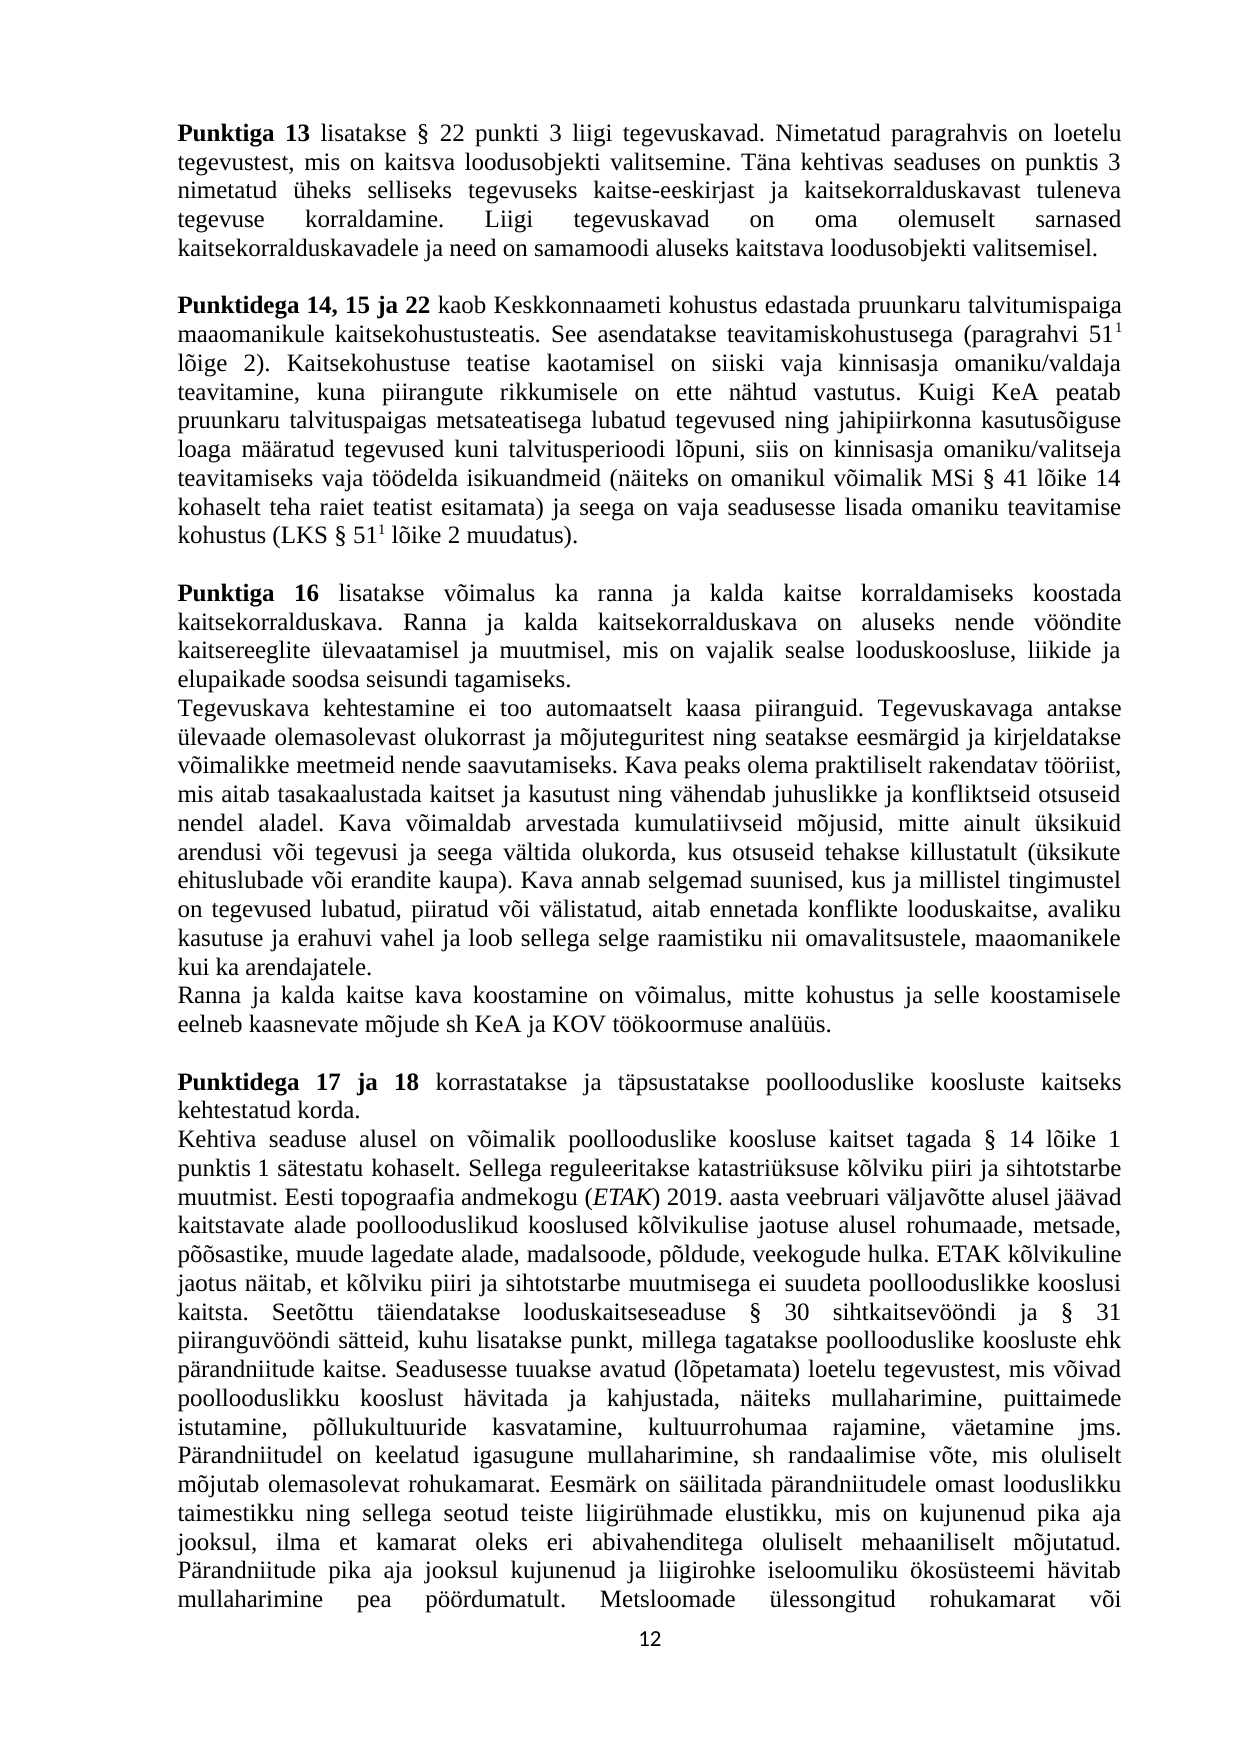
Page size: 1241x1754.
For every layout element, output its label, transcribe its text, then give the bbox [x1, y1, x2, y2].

text Punktiga 13 lisatakse § 22 punkti 3 liigi tegevuskavad. Nimetatud paragrahvis on loetelu tegevustest, mis on kaitsva loodusobjekti valitsemine. Täna kehtivas seaduses on punktis 3 nimetatud üheks selliseks tegevuseks kaitse-eeskirjast ja kaitsekorralduskavast tuleneva tegevuse korraldamine. Liigi tegevuskavad on oma olemuselt sarnased kaitsekorralduskavadele ja need on samamoodi aluseks kaitstava loodusobjekti valitsemisel. [177, 118, 1122, 262]
text Punktiga 16 lisatakse võimalus ka ranna ja kalda kaitse korraldamiseks koostada kaitsekorralduskava. Ranna ja kalda kaitsekorralduskava on aluseks nende vööndite kaitsereeglite ülevaatamisel ja muutmisel, mis on vajalik sealse looduskoosluse, liikide ja elupaikade soodsa seisundi tagamiseks. [177, 578, 1122, 693]
text Punktidega 17 ja 18 korrastatakse ja täpsustatakse poollooduslike koosluste kaitseks kehtestatud korda. [177, 1067, 1122, 1124]
text Punktidega 14, 15 ja 22 kaob Keskkonnaameti kohustus edastada pruunkaru talvitumispaiga maaomanikule kaitsekohustusteatis. See asendatakse teavitamiskohustusega (paragrahvi 511 lõige 2). Kaitsekohustuse teatise kaotamisel on siiski vaja kinnisasja omaniku/valdaja teavitamine, kuna piirangute rikkumisele on ette nähtud vastutus. Kuigi KeA peatab pruunkaru talvituspaigas metsateatisega lubatud tegevused ning jahipiirkonna kasutusõiguse loaga määratud tegevused kuni talvitusperioodi lõpuni, siis on kinnisasja omaniku/valitseja teavitamiseks vaja töödelda isikuandmeid (näiteks on omanikul võimalik MSi § 41 lõike 14 kohaselt teha raiet teatist esitamata) ja seega on vaja seadusesse lisada omaniku teavitamise kohustus (LKS § 511 lõike 2 muudatus). [177, 291, 1122, 549]
text Tegevuskava kehtestamine ei too automaatselt kaasa piiranguid. Tegevuskavaga antakse ülevaade olemasolevast olukorrast ja mõjuteguritest ning seatakse eesmärgid ja kirjeldatakse võimalikke meetmeid nende saavutamiseks. Kava peaks olema praktiliselt rakendatav tööriist, mis aitab tasakaalustada kaitset ja kasutust ning vähendab juhuslikke ja konfliktseid otsuseid nendel aladel. Kava võimaldab arvestada kumulatiivseid mõjusid, mitte ainult üksikuid arendusi või tegevusi ja seega vältida olukorda, kus otsuseid tehakse killustatult (üksikute ehituslubade või erandite kaupa). Kava annab selgemad suunised, kus ja millistel tingimustel on tegevused lubatud, piiratud või välistatud, aitab ennetada konflikte looduskaitse, avaliku kasutuse ja erahuvi vahel ja loob sellega selge raamistiku nii omavalitsustele, maaomanikele kui ka arendajatele. [177, 693, 1122, 981]
text Ranna ja kalda kaitse kava koostamine on võimalus, mitte kohustus ja selle koostamisele eelneb kaasnevate mõjude sh KeA ja KOV töökoormuse analüüs. [177, 981, 1122, 1038]
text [177, 1124, 1122, 1613]
